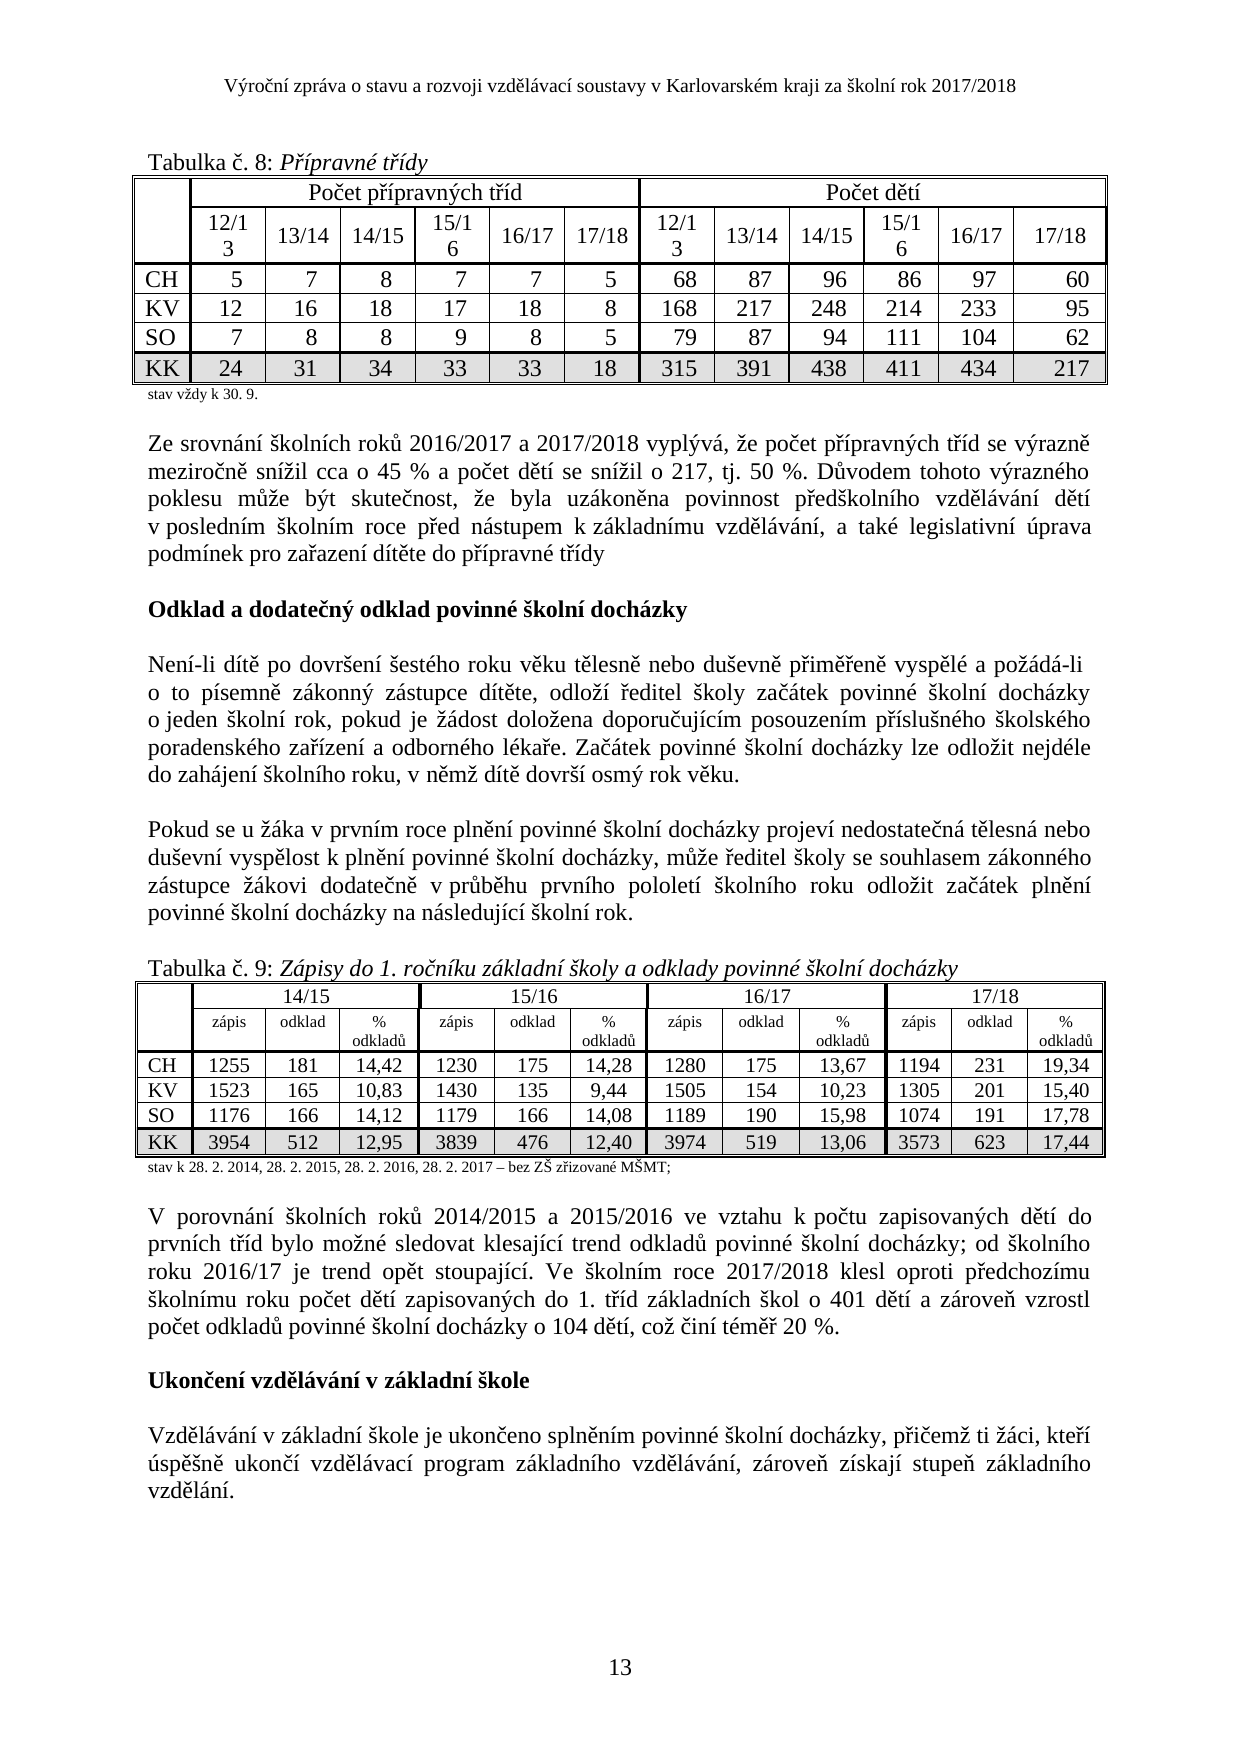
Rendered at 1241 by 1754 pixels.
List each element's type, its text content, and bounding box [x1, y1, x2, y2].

table_cell zápis [194, 1009, 265, 1050]
table_cell 3839 [420, 1130, 494, 1154]
table_cell 10,23 [800, 1078, 884, 1102]
table_cell 201 [952, 1078, 1027, 1102]
table_cell 166 [495, 1103, 570, 1127]
table_cell zápis [420, 1009, 494, 1050]
text Není-li dítě po dovršení šestého roku věku tělesně nebo duševně přiměřeně vyspělé a požádá-li o to písemně zákonný zástupce dítěte, odloží ředitel školy začátek povinné školní docházky o jeden školní rok, pokud je žádost doložena doporučujícím posouzením příslušného školského poradenského zařízení a odborného lékaře. Začátek povinné školní docházky lze odložit nejdéle do zahájení školního roku, v němž dítě dovrší osmý rok věku. [148, 650, 1092, 788]
table_cell 13,67 [800, 1053, 884, 1077]
table_cell zápis [648, 1009, 722, 1050]
table_cell 476 [495, 1130, 570, 1154]
table_cell 62 [1014, 323, 1105, 351]
table_cell 12/13 [641, 208, 714, 262]
table_cell 14/15 [341, 208, 414, 262]
table_cell 87 [715, 265, 788, 293]
table_cell 8 [490, 323, 564, 351]
table_cell 1189 [648, 1103, 722, 1127]
table_cell odklad [723, 1009, 799, 1050]
table_cell 17,44 [1028, 1130, 1102, 1154]
table_cell 135 [495, 1078, 570, 1102]
table_header 15/16 [422, 984, 646, 1008]
table_cell 168 [641, 294, 714, 322]
table_cell 17/18 [565, 208, 638, 262]
table_cell 60 [1014, 265, 1105, 293]
table_cell 1430 [420, 1078, 494, 1102]
table_cell 217 [1014, 354, 1105, 382]
table_cell 18 [490, 294, 564, 322]
table_cell KV [135, 294, 189, 322]
table_cell odklad [266, 1009, 339, 1050]
table_cell 3974 [648, 1130, 722, 1154]
table_cell 9 [416, 323, 489, 351]
table_cell 12,40 [571, 1130, 645, 1154]
table_cell 16/17 [939, 208, 1013, 262]
table_cell 181 [266, 1053, 339, 1077]
table_cell 8 [266, 323, 339, 351]
table_cell odklad [495, 1009, 570, 1050]
table_cell 1179 [420, 1103, 494, 1127]
table_cell 17 [416, 294, 489, 322]
table_cell 96 [790, 265, 863, 293]
table_cell 86 [864, 265, 938, 293]
table_header 16/17 [649, 984, 884, 1008]
table_cell 24 [192, 354, 265, 382]
table_cell 7 [416, 265, 489, 293]
table_cell 438 [790, 354, 863, 382]
table_cell 15,98 [800, 1103, 884, 1127]
table_cell 519 [723, 1130, 799, 1154]
table_cell zápis [888, 1009, 951, 1050]
table_cell 14,28 [571, 1053, 645, 1077]
table_cell 12/13 [192, 208, 265, 262]
table_cell 5 [565, 265, 638, 293]
table_cell SO [138, 1103, 191, 1127]
table_cell 15/16 [865, 208, 938, 262]
table_cell 18 [565, 354, 638, 382]
table_cell 94 [790, 323, 863, 351]
table_cell 17/18 [1014, 208, 1105, 262]
table_cell 217 [715, 294, 788, 322]
table_cell 3954 [194, 1130, 265, 1154]
table_cell 13/14 [715, 208, 789, 262]
text Odklad a dodatečný odklad povinné školní docházky [148, 595, 1092, 622]
table_cell 7 [192, 323, 265, 351]
table_header [135, 179, 189, 262]
text stav k 28. 2. 2014, 28. 2. 2015, 28. 2. 2016, 28. 2. 2017 – bez ZŠ zřizované MŠMT; [148, 1158, 1092, 1175]
table_cell 14,12 [340, 1103, 417, 1127]
table_cell 1230 [420, 1053, 494, 1077]
table_cell 411 [864, 354, 938, 382]
table_cell 434 [939, 354, 1013, 382]
table_cell 13/14 [266, 208, 340, 262]
table_cell CH [135, 265, 189, 293]
table_cell 7 [266, 265, 339, 293]
table_cell 34 [341, 354, 415, 382]
table_cell 165 [266, 1078, 339, 1102]
table_cell 15,40 [1028, 1078, 1102, 1102]
table_cell 1505 [648, 1078, 722, 1102]
table_cell 95 [1014, 294, 1105, 322]
table_cell 14,42 [340, 1053, 417, 1077]
table_header [138, 984, 191, 1050]
table_cell 512 [266, 1130, 339, 1154]
text Ze srovnání školních roků 2016/2017 a 2017/2018 vyplývá, že počet přípravných tříd se výrazně meziročně snížil cca o 45 % a počet dětí se snížil o 217, tj. 50 %. Důvodem tohoto výrazného poklesu může být skutečnost, že byla uzákoněna povinnost předškolního vzdělávání dětí v posledním školním roce před nástupem k základnímu vzdělávání, a také legislativní úprava podmínek pro zařazení dítěte do přípravné třídy [148, 429, 1092, 567]
table_cell 12 [192, 294, 265, 322]
table_cell 166 [266, 1103, 339, 1127]
table_cell % odkladů [1028, 1009, 1102, 1050]
table_cell SO [135, 323, 189, 351]
table_cell 1074 [888, 1103, 951, 1127]
table_cell 13,06 [800, 1130, 884, 1154]
table_cell 97 [939, 265, 1013, 293]
text Vzdělávání v základní škole je ukončeno splněním povinné školní docházky, přičemž ti žáci, kteří úspěšně ukončí vzdělávací program základního vzdělávání, zároveň získají stupeň základního vzdělání. [148, 1421, 1092, 1504]
table_cell 623 [952, 1130, 1027, 1154]
table_cell 233 [939, 294, 1013, 322]
table_cell 1305 [888, 1078, 951, 1102]
table_cell 5 [565, 323, 638, 351]
table_cell 214 [864, 294, 938, 322]
table_cell % odkladů [800, 1009, 884, 1050]
table_cell 8 [341, 323, 415, 351]
table_cell 190 [723, 1103, 799, 1127]
table_cell 79 [641, 323, 714, 351]
table_cell 8 [341, 265, 415, 293]
table_cell 1523 [194, 1078, 265, 1102]
table_cell 14/15 [790, 208, 863, 262]
table_cell 248 [790, 294, 863, 322]
table_cell 9,44 [571, 1078, 645, 1102]
text Ukončení vzdělávání v základní škole [148, 1366, 1092, 1394]
table_cell 1176 [194, 1103, 265, 1127]
table_cell KK [138, 1130, 191, 1154]
table_cell 16 [266, 294, 339, 322]
table_cell 19,34 [1028, 1053, 1102, 1077]
table_cell 7 [490, 265, 564, 293]
table_cell 175 [723, 1053, 799, 1077]
table_cell 10,83 [340, 1078, 417, 1102]
table_cell 191 [952, 1103, 1027, 1127]
table_cell % odkladů [571, 1009, 645, 1050]
table_cell 1255 [194, 1053, 265, 1077]
table_cell 5 [192, 265, 265, 293]
table_header 14/15 [194, 984, 418, 1008]
text Tabulka č. 9: Zápisy do 1. ročníku základní školy a odklady povinné školní docházky [148, 953, 1092, 981]
table_cell 1194 [888, 1053, 951, 1077]
table_cell 17,78 [1028, 1103, 1102, 1127]
table_cell 1280 [648, 1053, 722, 1077]
table_cell 104 [939, 323, 1013, 351]
table_header 17/18 [888, 984, 1102, 1008]
text V porovnání školních roků 2014/2015 a 2015/2016 ve vztahu k počtu zapisovaných dětí do prvních tříd bylo možné sledovat klesající trend odkladů povinné školní docházky; od školního roku 2016/17 je trend opět stoupající. Ve školním roce 2017/2018 klesl oproti předchozímu školnímu roku počet dětí zapisovaných do 1. tříd základních škol o 401 dětí a zároveň vzrostl počet odkladů povinné školní docházky o 104 dětí, což činí téměř 20 %. [148, 1202, 1092, 1340]
table_cell 33 [490, 354, 564, 382]
table_cell 175 [495, 1053, 570, 1077]
text stav vždy k 30. 9. [148, 385, 1092, 403]
table_header Počet dětí [641, 179, 1105, 206]
table_header Počet přípravných tříd [192, 179, 638, 206]
table_cell 111 [864, 323, 938, 351]
table_cell 68 [641, 265, 714, 293]
table_cell 31 [266, 354, 339, 382]
table_cell 12,95 [340, 1130, 417, 1154]
table_cell 14,08 [571, 1103, 645, 1127]
table_cell 231 [952, 1053, 1027, 1077]
table_cell KK [135, 354, 189, 382]
table_cell CH [138, 1053, 191, 1077]
table_cell KV [138, 1078, 191, 1102]
text Pokud se u žáka v prvním roce plnění povinné školní docházky projeví nedostatečná tělesná nebo duševní vyspělost k plnění povinné školní docházky, může ředitel školy se souhlasem zákonného zástupce žákovi dodatečně v průběhu prvního pololetí školního roku odložit začátek plnění povinné školní docházky na následující školní rok. [148, 816, 1092, 926]
table_cell odklad [952, 1009, 1027, 1050]
table_cell 3573 [888, 1130, 951, 1154]
table_cell 315 [641, 354, 714, 382]
table_cell 391 [715, 354, 788, 382]
table_cell 15/16 [416, 208, 489, 262]
table_cell 33 [416, 354, 489, 382]
table_cell 8 [565, 294, 638, 322]
table_cell 16/17 [490, 208, 564, 262]
table_cell 18 [341, 294, 415, 322]
table_cell 154 [723, 1078, 799, 1102]
table_cell % odkladů [340, 1009, 417, 1050]
table_cell 87 [715, 323, 788, 351]
text Tabulka č. 8: Přípravné třídy [148, 148, 1092, 175]
